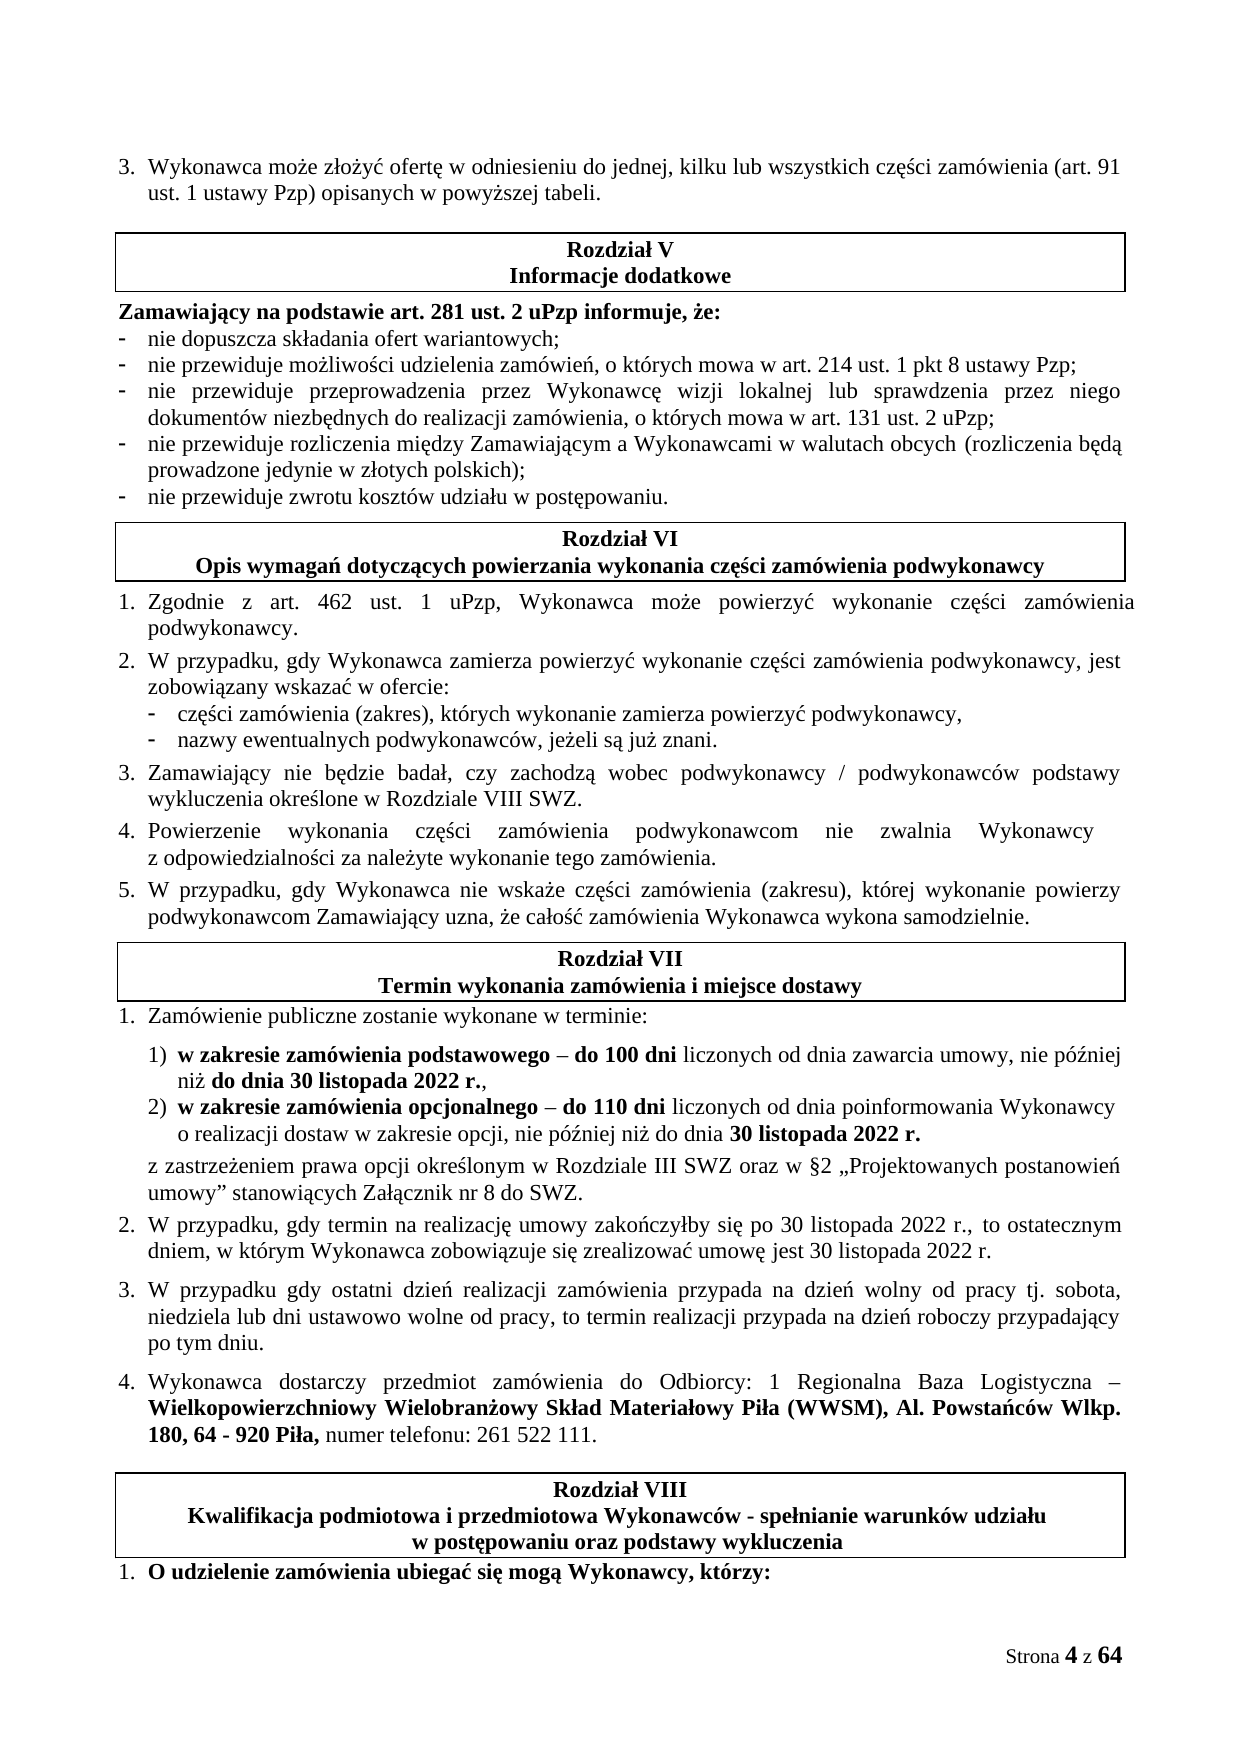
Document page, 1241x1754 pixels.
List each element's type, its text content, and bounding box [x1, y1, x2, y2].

subtitle Rozdział VII [118, 943, 1124, 968]
list O udzielenie zamówienia ubiegać się mogą Wykonawcy, którzy: [118, 1558, 1122, 1585]
text Zamawiający na podstawie art. 281 ust. 2 uPzp informuje, że: [118, 298, 1122, 325]
list nie przewiduje przeprowadzenia przez Wykonawcę wizji lokalnej lub sprawdzenia przez niego dokumentów niezbędnych do realizacji zamówienia, o których mowa w art. 131 ust. 2 uPzp; [118, 377, 1122, 430]
list Zamawiający nie będzie badał, czy zachodzą wobec podwykonawcy / podwykonawców podstawy wykluczenia określone w Rozdziale VIII SWZ. [118, 759, 1122, 811]
list W przypadku gdy ostatni dzień realizacji zamówienia przypada na dzień wolny od pracy tj. sobota, niedziela lub dni ustawowo wolne od pracy, to termin realizacji przypada na dzień roboczy przypadający po tym dniu. [118, 1276, 1122, 1356]
list W przypadku, gdy Wykonawca zamierza powierzyć wykonanie części zamówienia podwykonawcy, jest zobowiązany wskazać w ofercie: [118, 647, 1122, 700]
list W przypadku, gdy termin na realizację umowy zakończyłby się po 30 listopada 2022 r., to ostatecznym dniem, w którym Wykonawca zobowiązuje się zrealizować umowę jest 30 listopada 2022 r. [118, 1211, 1122, 1264]
list Zamówienie publiczne zostanie wykonane w terminie: [118, 1002, 1122, 1028]
list nie przewiduje zwrotu kosztów udziału w postępowaniu. [118, 483, 1122, 509]
list w zakresie zamówienia podstawowego – do 100 dni liczonych od dnia zawarcia umowy, nie później niż do dnia 30 listopada 2022 r., [148, 1041, 1122, 1093]
subtitle Termin wykonania zamówienia i miejsce dostawy [118, 968, 1124, 1000]
list nie przewiduje rozliczenia między Zamawiającym a Wykonawcami w walutach obcych (rozliczenia będą prowadzone jedynie w złotych polskich); [118, 430, 1122, 483]
subtitle Rozdział VIII [116, 1474, 1124, 1498]
subtitle Kwalifikacja podmiotowa i przedmiotowa Wykonawców - spełnianie warunków udziału w postępowaniu oraz podstawy wykluczenia [116, 1498, 1124, 1557]
subtitle Rozdział V [116, 234, 1124, 258]
list nie przewiduje możliwości udzielenia zamówień, o których mowa w art. 214 ust. 1 pkt 8 ustawy Pzp; [118, 351, 1122, 377]
list W przypadku, gdy Wykonawca nie wskaże części zamówienia (zakresu), której wykonanie powierzy podwykonawcom Zamawiający uzna, że całość zamówienia Wykonawca wykona samodzielnie. [118, 877, 1122, 929]
subtitle Opis wymagań dotyczących powierzania wykonania części zamówienia podwykonawcy [116, 548, 1124, 580]
list Zgodnie z art. 462 ust. 1 uPzp, Wykonawca może powierzyć wykonanie części zamówienia podwykonawcy. [118, 588, 1137, 641]
list w zakresie zamówienia opcjonalnego – do 110 dni liczonych od dnia poinformowania Wykonawcy o realizacji dostaw w zakresie opcji, nie później niż do dnia 30 listopada 2022 r. [148, 1093, 1122, 1146]
text z zastrzeżeniem prawa opcji określonym w Rozdziale III SWZ oraz w §2 „Projektowanych postanowień umowy” stanowiących Załącznik nr 8 do SWZ. [148, 1152, 1122, 1205]
list nie dopuszcza składania ofert wariantowych; [118, 325, 1122, 351]
list Wykonawca dostarczy przedmiot zamówienia do Odbiorcy: 1 Regionalna Baza Logistyczna – Wielkopowierzchniowy Wielobranżowy Skład Materiałowy Piła (WWSM), Al. Powstańców Wlkp. 180, 64 - 920 Piła, numer telefonu: 261 522 111. [118, 1368, 1122, 1447]
list części zamówienia (zakres), których wykonanie zamierza powierzyć podwykonawcy, [148, 700, 1122, 726]
subtitle Informacje dodatkowe [116, 258, 1124, 291]
list Powierzenie wykonania części zamówienia podwykonawcom nie zwalnia Wykonawcy z odpowiedzialności za należyte wykonanie tego zamówienia. [118, 818, 1122, 870]
subtitle Rozdział VI [116, 523, 1124, 548]
list nazwy ewentualnych podwykonawców, jeżeli są już znani. [148, 726, 1122, 752]
list Wykonawca może złożyć ofertę w odniesieniu do jednej, kilku lub wszystkich części zamówienia (art. 91 ust. 1 ustawy Pzp) opisanych w powyższej tabeli. [118, 153, 1122, 206]
